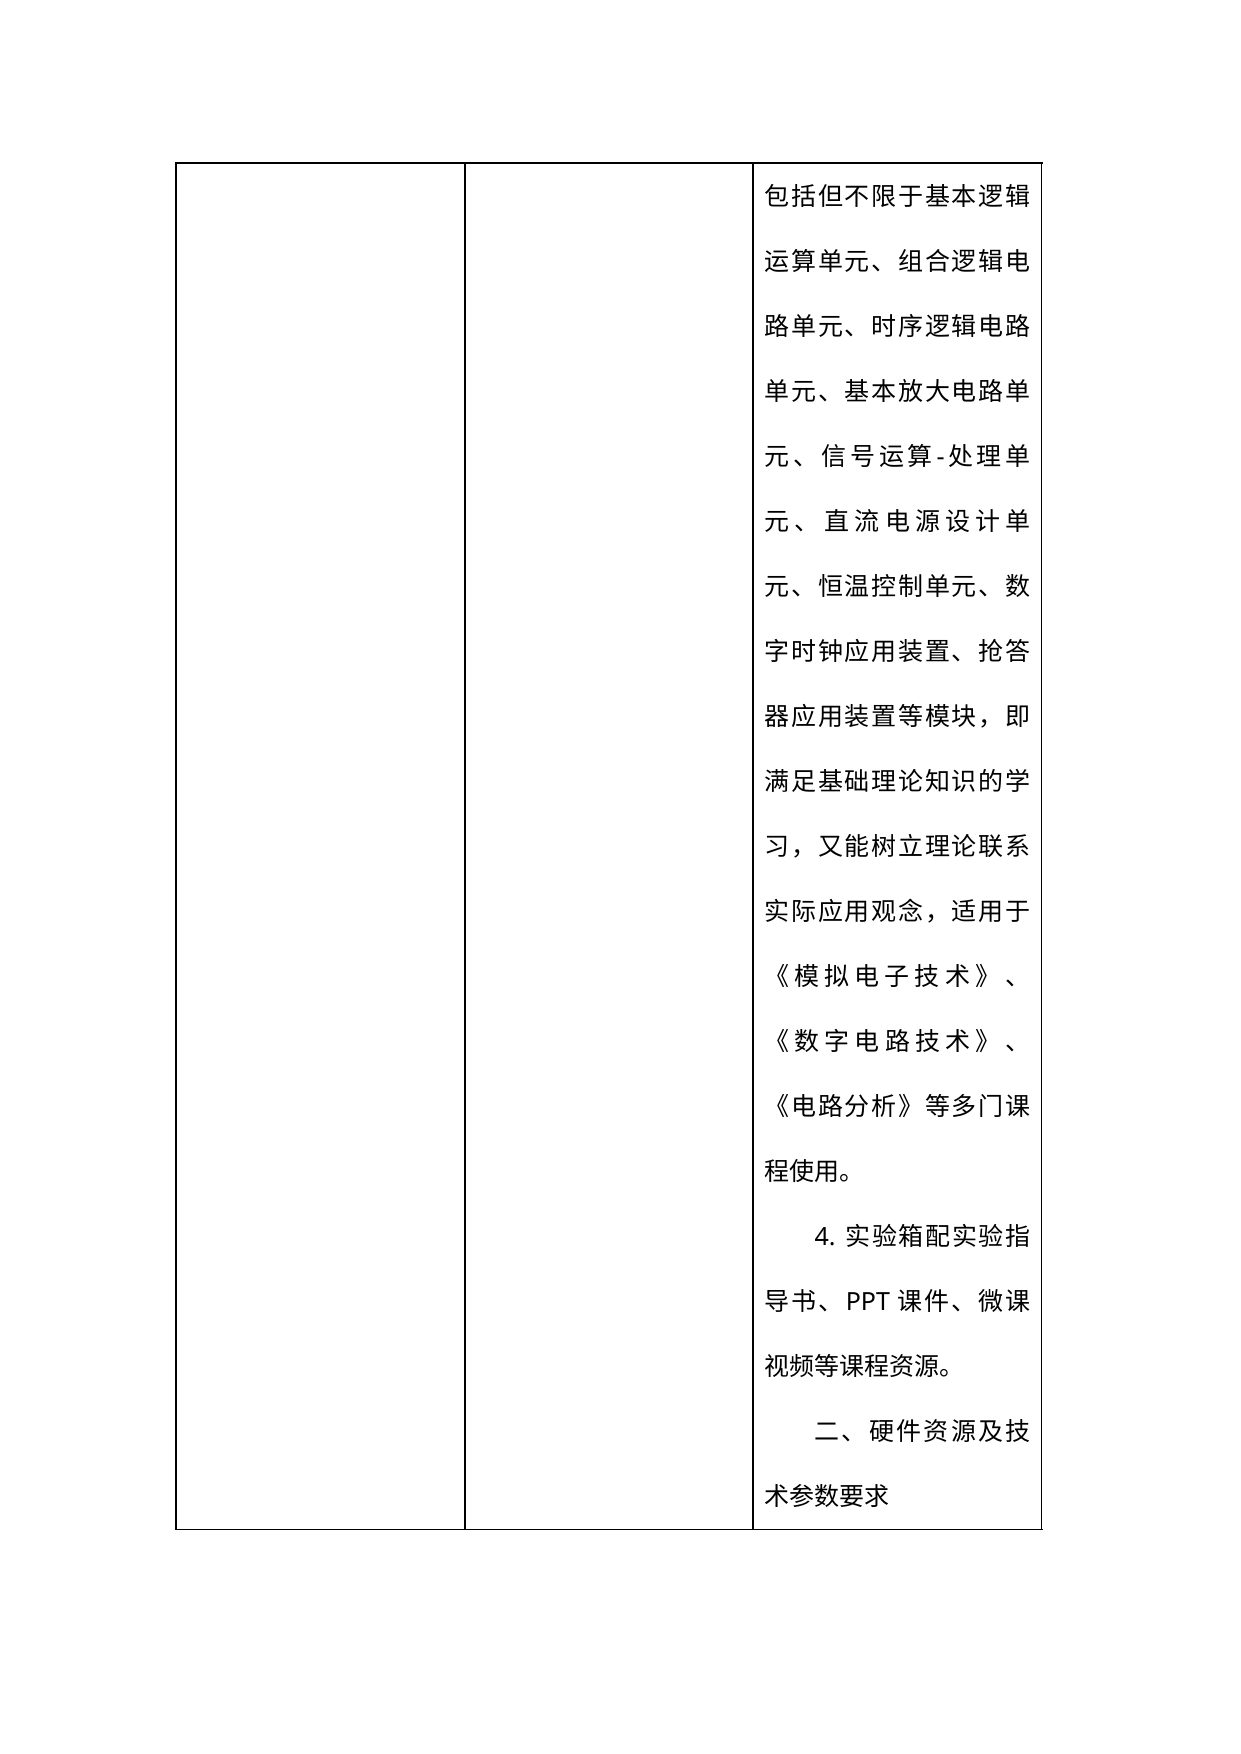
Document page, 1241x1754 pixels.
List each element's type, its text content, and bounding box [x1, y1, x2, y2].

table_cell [754, 164, 1041, 1528]
table_cell 2 [466, 164, 752, 1528]
table_cell [177, 164, 464, 1528]
